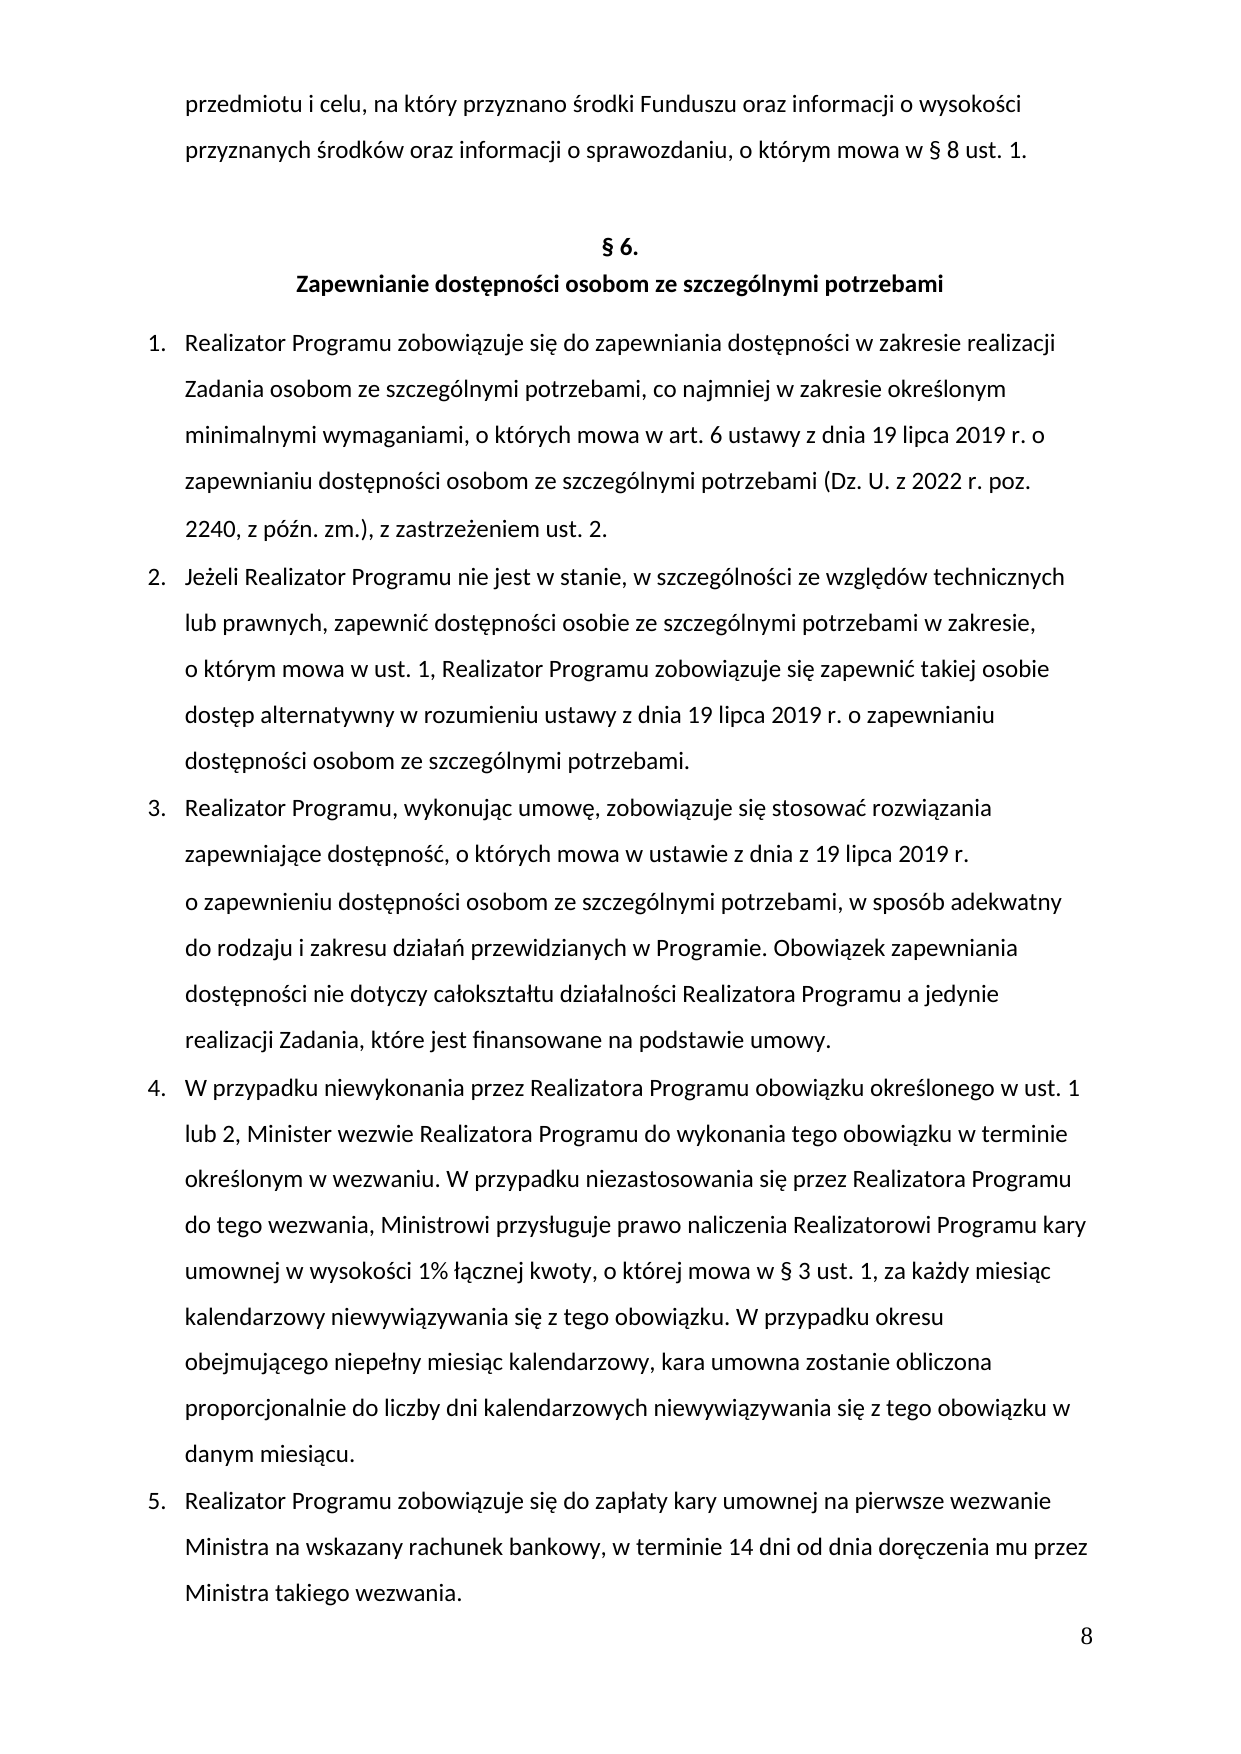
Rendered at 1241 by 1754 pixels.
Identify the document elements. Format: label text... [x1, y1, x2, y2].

text o zapewnieniu dostępności osobom ze szczególnymi potrzebami, w sposób adekwatny do rodzaju i zakresu działań przewidzianych w Programie. Obowiązek zapewniania dostępności nie dotyczy całokształtu działalności Realizatora Programu a jedynie realizacji Zadania, które jest finansowane na podstawie umowy. [185, 886, 1091, 1055]
text § 6. [148, 231, 1093, 261]
list Realizator Programu, wykonując umowę, zobowiązuje się stosować rozwiązania zapewniające dostępność, o których mowa w ustawie z dnia z 19 lipca 2019 r. [147, 792, 1091, 869]
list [147, 89, 1091, 165]
text Zapewnianie dostępności osobom ze szczególnymi potrzebami [148, 268, 1093, 298]
list Jeżeli Realizator Programu nie jest w stanie, w szczególności ze względów technicznych lub prawnych, zapewnić dostępności osobie ze szczególnymi potrzebami w zakresie, o którym mowa w ust. 1, Realizator Programu zobowiązuje się zapewnić takiej osobie dostęp alternatywny w rozumieniu ustawy z dnia 19 lipca 2019 r. o zapewnianiu dostępności osobom ze szczególnymi potrzebami. [147, 561, 1091, 775]
text 2240, z późn. zm.), z zastrzeżeniem ust. 2. [185, 513, 1091, 544]
list Realizator Programu zobowiązuje się do zapewniania dostępności w zakresie realizacji Zadania osobom ze szczególnymi potrzebami, co najmniej w zakresie określonym minimalnymi wymaganiami, o których mowa w art. 6 ustawy z dnia 19 lipca 2019 r. o zapewnianiu dostępności osobom ze szczególnymi potrzebami (Dz. U. z 2022 r. poz. [147, 327, 1091, 496]
list W przypadku niewykonania przez Realizatora Programu obowiązku określonego w ust. 1 lub 2, Minister wezwie Realizatora Programu do wykonania tego obowiązku w terminie określonym w wezwaniu. W przypadku niezastosowania się przez Realizatora Programu do tego wezwania, Ministrowi przysługuje prawo naliczenia Realizatorowi Programu kary umownej w wysokości 1% łącznej kwoty, o której mowa w § 3 ust. 1, za każdy miesiąc kalendarzowy niewywiązywania się z tego obowiązku. W przypadku okresu obejmującego niepełny miesiąc kalendarzowy, kara umowna zostanie obliczona proporcjonalnie do liczby dni kalendarzowych niewywiązywania się z tego obowiązku w danym miesiącu. [147, 1072, 1091, 1468]
list Realizator Programu zobowiązuje się do zapłaty kary umownej na pierwsze wezwanie Ministra na wskazany rachunek bankowy, w terminie 14 dni od dnia doręczenia mu przez Ministra takiego wezwania. [147, 1485, 1091, 1608]
